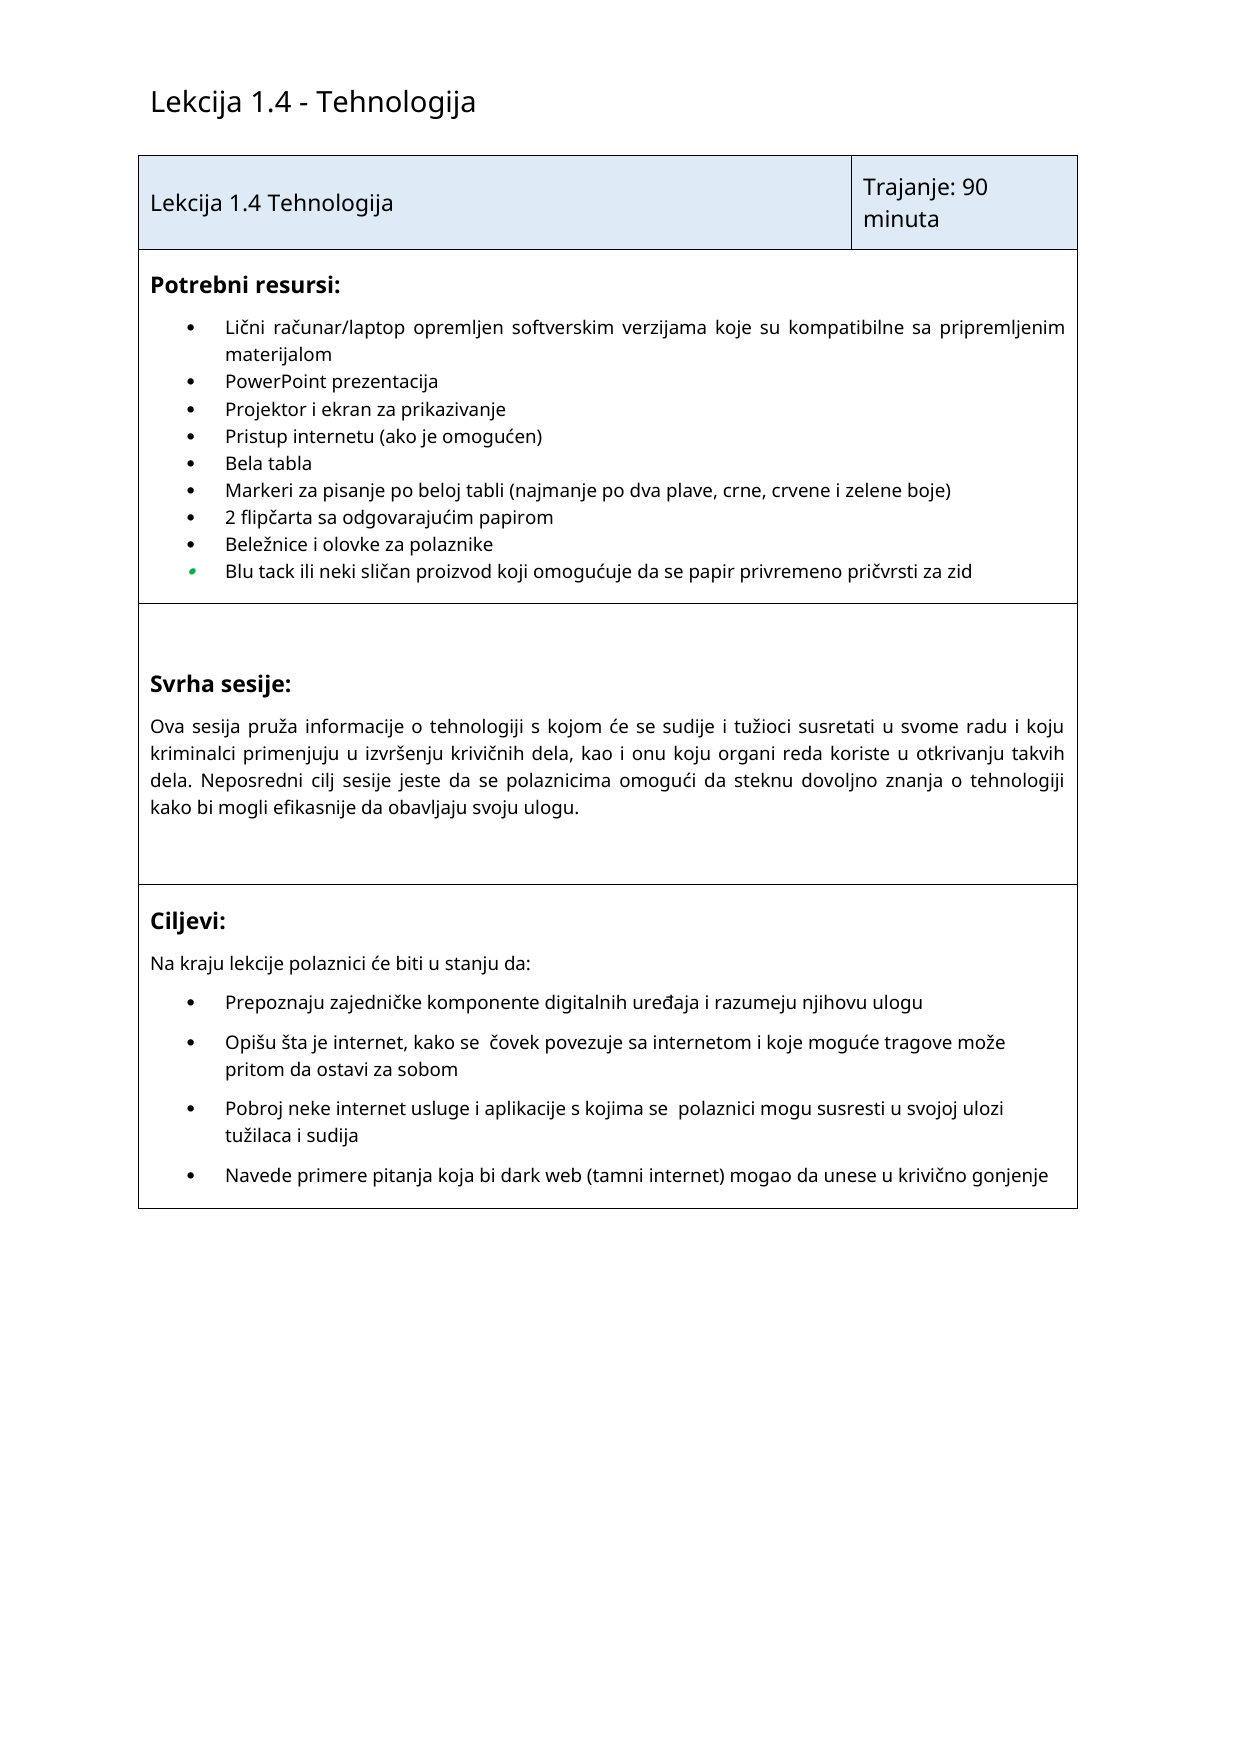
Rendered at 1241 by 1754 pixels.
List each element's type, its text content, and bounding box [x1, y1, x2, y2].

text Lekcija 1.4 - Tehnologija [150, 82, 1090, 121]
table_cell Svrha sesije: Ova sesija pruža informacije o tehnologiji s kojom će se sudije i tužioci susretati u svome radu i koju kriminalci primenjuju u izvršenju krivičnih dela, kao i onu koju organi reda koriste u otkrivanju takvih dela. Neposredni cilj sesije jeste da se polaznicima omogući da steknu dovoljno znanja o tehnologiji kako bi mogli efikasnije da obavljaju svoju ulogu. [139, 604, 1077, 884]
table_header Trajanje: 90 minuta [852, 156, 1077, 249]
table_header Lekcija 1.4 Tehnologija [139, 156, 851, 249]
table_cell Potrebni resursi: Lični računar/laptop opremljen softverskim verzijama koje su kompatibilne sa pripremljenim materijalom PowerPoint prezentacija Projektor i ekran za prikazivanje Pristup internetu (ako je omogućen) Bela tabla Markeri za pisanje po beloj tabli (najmanje po dva plave, crne, crvene i zelene boje) 2 flipčarta sa odgovarajućim papirom Beležnice i olovke za polaznike Blu tack ili neki sličan proizvod koji omogućuje da se papir privremeno pričvrsti za zid [139, 250, 1077, 603]
table_cell Ciljevi: Na kraju lekcije polaznici će biti u stanju da: Prepoznaju zajedničke komponente digitalnih uređaja i razumeju njihovu ulogu Opišu šta je internet, kako se čovek povezuje sa internetom i koje moguće tragove može pritom da ostavi za sobom Pobroj neke internet usluge i aplikacije s kojima se polaznici mogu susresti u svojoj ulozi tužilaca i sudija Navede primere pitanja koja bi dark web (tamni internet) mogao da unese u krivično gonjenje [139, 885, 1077, 1207]
